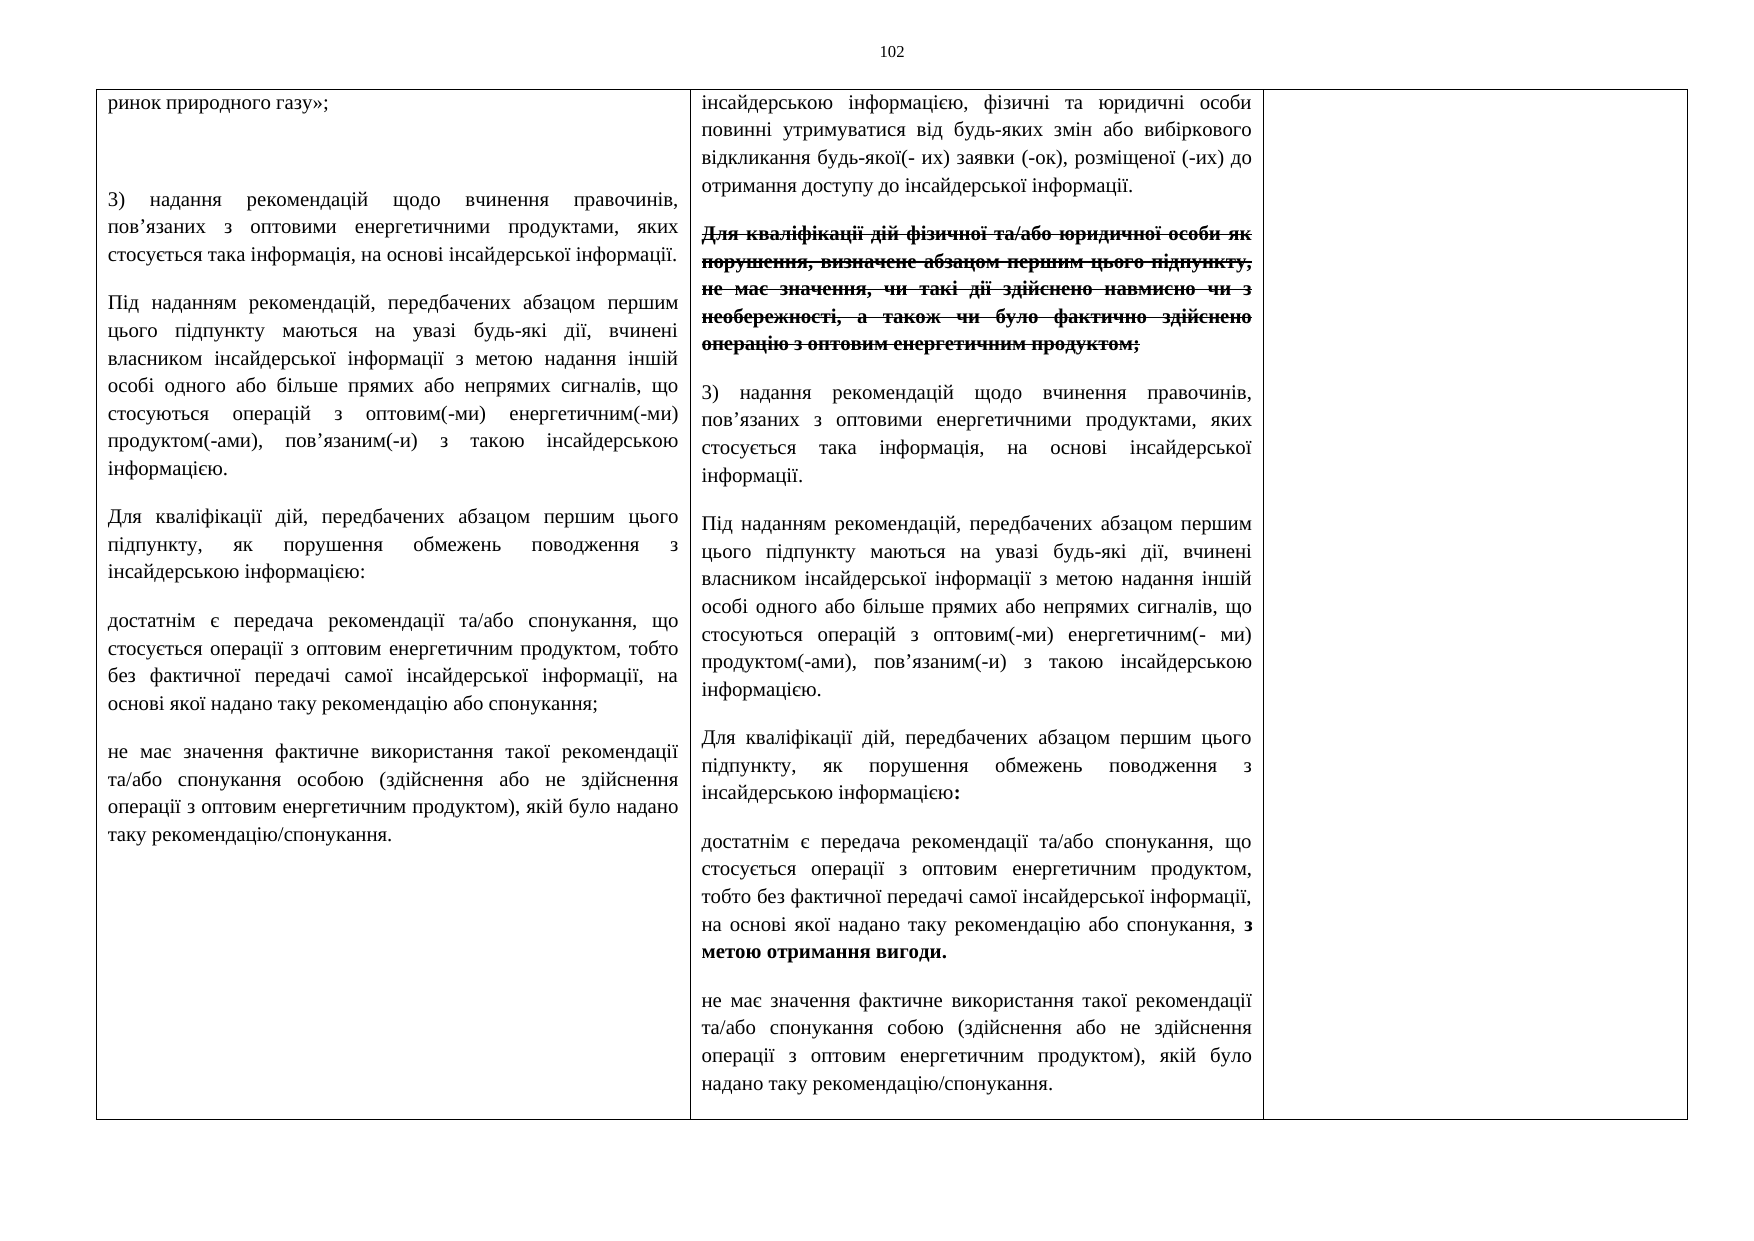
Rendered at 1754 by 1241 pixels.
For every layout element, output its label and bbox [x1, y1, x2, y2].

table_cell [1264, 90, 1687, 1119]
table_cell [691, 90, 1263, 1119]
table_cell [97, 90, 690, 1119]
